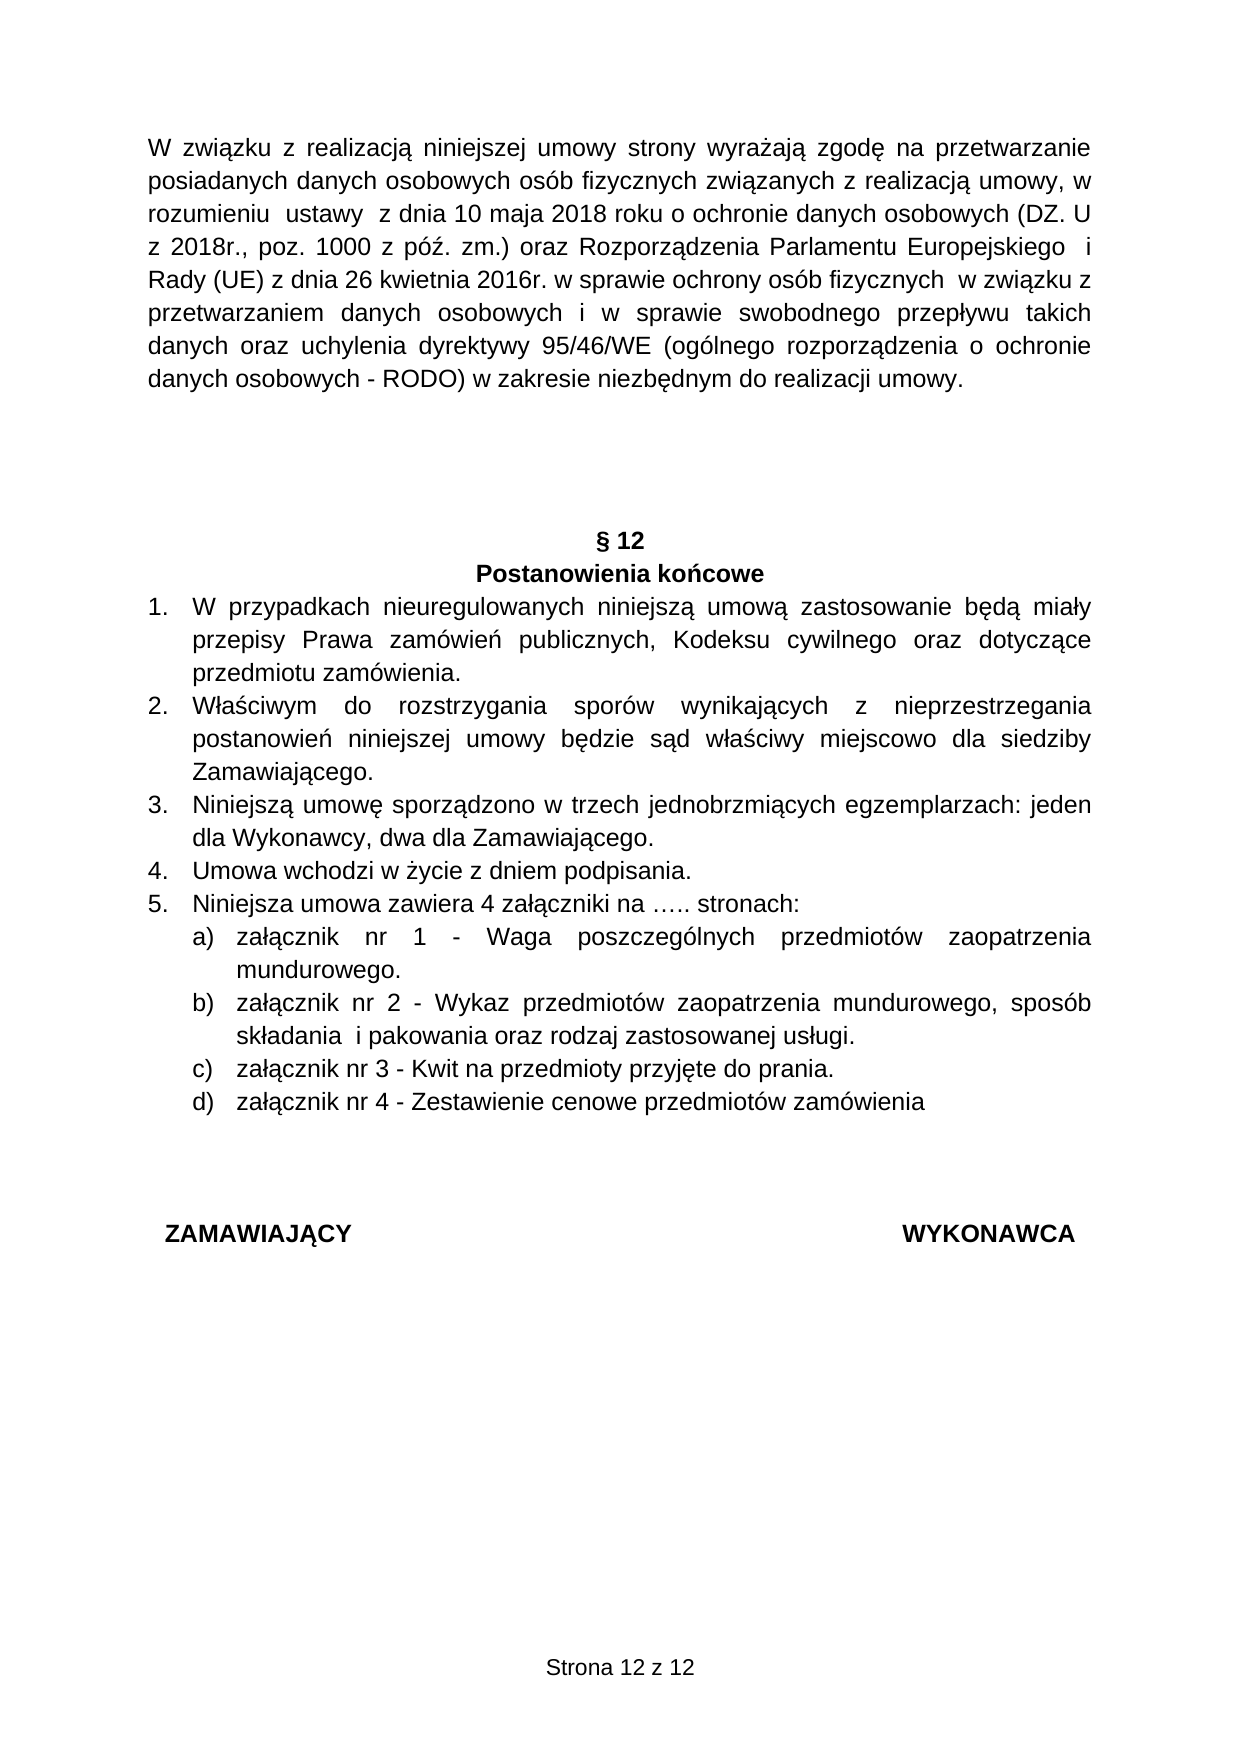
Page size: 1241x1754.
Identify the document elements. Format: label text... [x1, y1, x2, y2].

list W przypadkach nieuregulowanych niniejszą umową zastosowanie będą miały przepisy Prawa zamówień publicznych, Kodeksu cywilnego oraz dotyczące przedmiotu zamówienia. [148, 592, 1093, 686]
list załącznik nr 1 - Waga poszczególnych przedmiotów zaopatrzenia mundurowego. [192, 922, 1093, 984]
list Umowa wchodzi w życie z dniem podpisania. [148, 856, 1093, 884]
text Postanowienia końcowe [148, 559, 1093, 587]
text § 12 [148, 526, 1093, 554]
list Niniejsza umowa zawiera 4 załączniki na ….. stronach: [148, 889, 1093, 918]
list Niniejszą umowę sporządzono w trzech jednobrzmiących egzemplarzach: jeden dla Wykonawcy, dwa dla Zamawiającego. [148, 790, 1093, 852]
list załącznik nr 2 - Wykaz przedmiotów zaopatrzenia mundurowego, sposób składania i pakowania oraz rodzaj zastosowanej usługi. [192, 988, 1093, 1050]
list załącznik nr 3 - Kwit na przedmioty przyjęte do prania. [192, 1054, 1093, 1083]
text ZAMAWIAJĄCY WYKONAWCA [148, 1219, 1093, 1248]
list załącznik nr 4 - Zestawienie cenowe przedmiotów zamówienia [192, 1087, 1093, 1116]
text W związku z realizacją niniejszej umowy strony wyrażają zgodę na przetwarzanie posiadanych danych osobowych osób fizycznych związanych z realizacją umowy, w rozumieniu ustawy z dnia 10 maja 2018 roku o ochronie danych osobowych (DZ. U z 2018r., poz. 1000 z póź. zm.) oraz Rozporządzenia Parlamentu Europejskiego i Rady (UE) z dnia 26 kwietnia 2016r. w sprawie ochrony osób fizycznych w związku z przetwarzaniem danych osobowych i w sprawie swobodnego przepływu takich danych oraz uchylenia dyrektywy 95/46/WE (ogólnego rozporządzenia o ochronie danych osobowych - RODO) w zakresie niezbędnym do realizacji umowy. [148, 133, 1093, 393]
list Właściwym do rozstrzygania sporów wynikających z nieprzestrzegania postanowień niniejszej umowy będzie sąd właściwy miejscowo dla siedziby Zamawiającego. [148, 691, 1093, 786]
